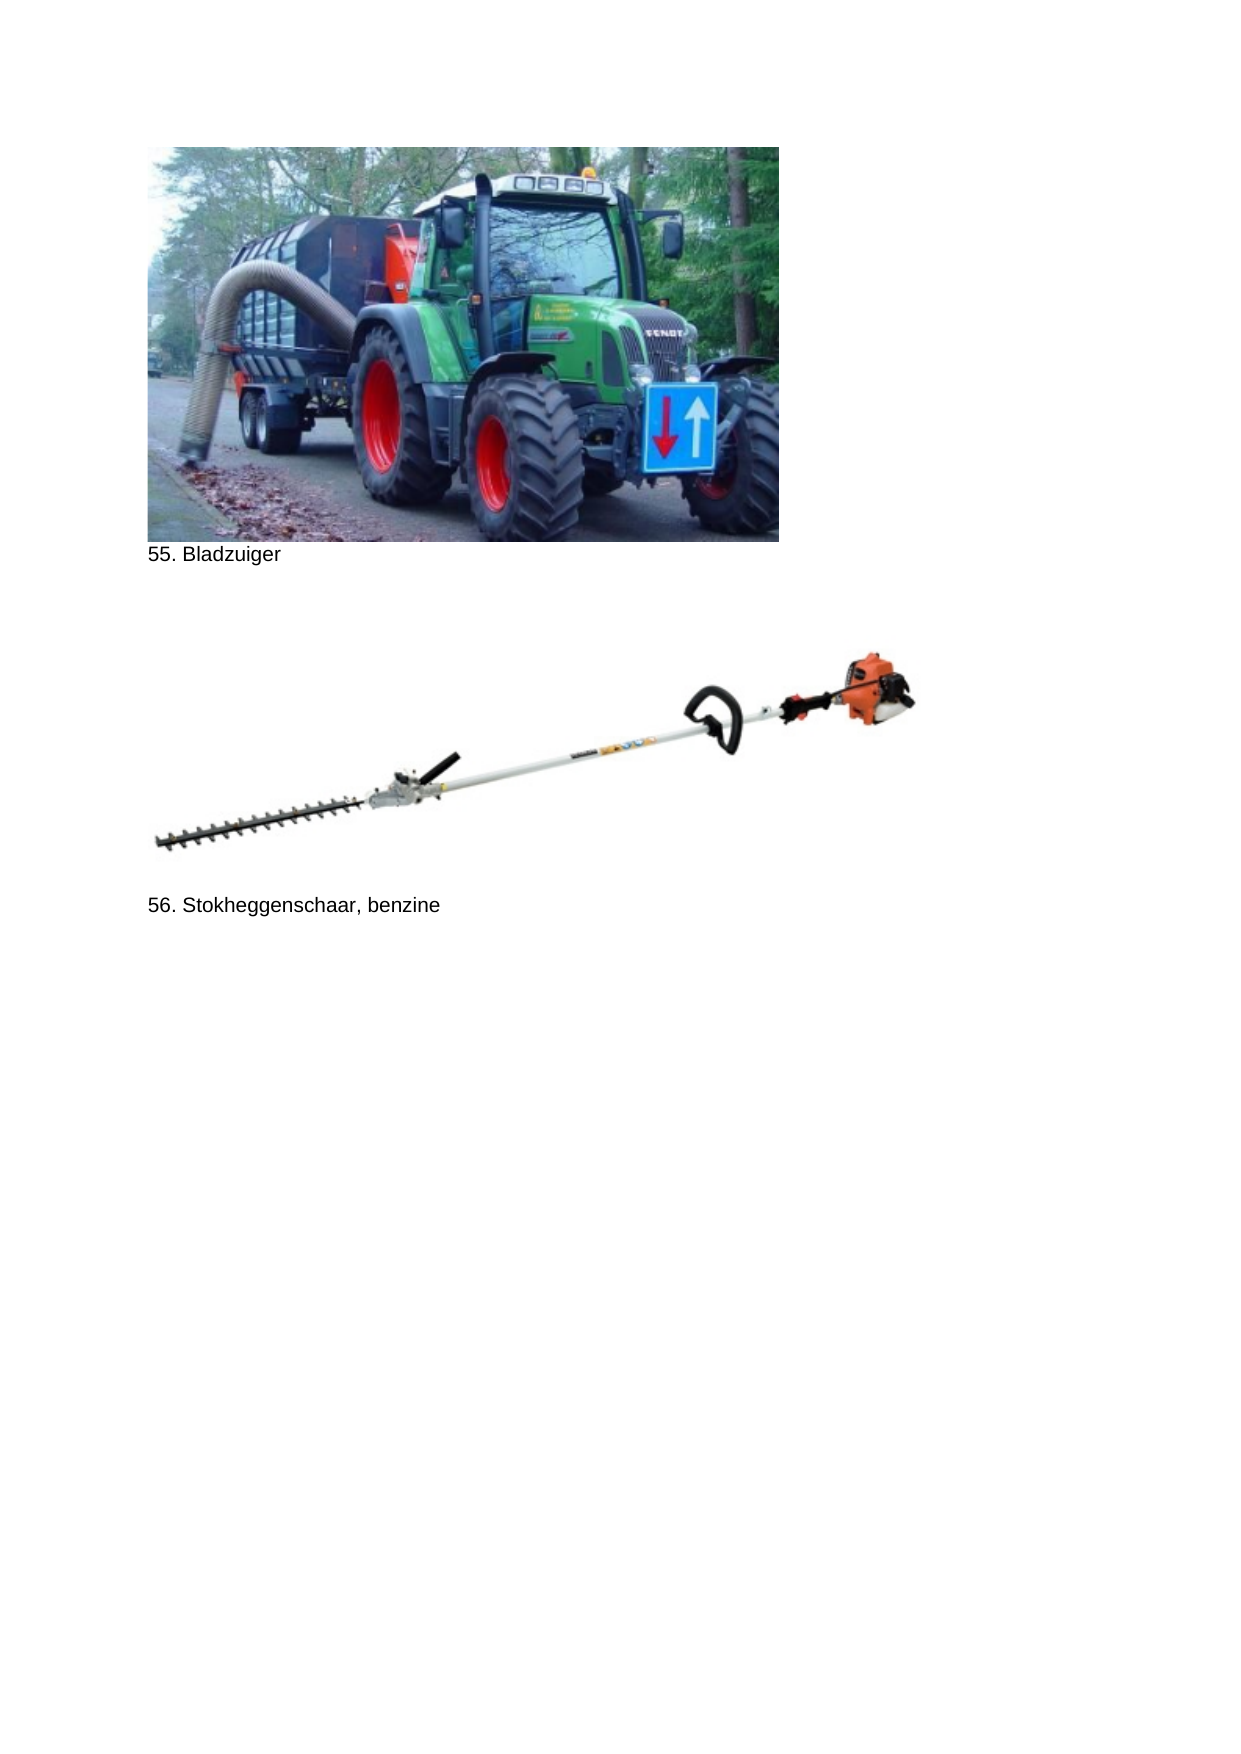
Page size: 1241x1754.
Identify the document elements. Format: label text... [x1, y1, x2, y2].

text 56. Stokheggenschaar, benzine [148, 893, 1093, 917]
picture [147, 613, 925, 893]
picture [147, 147, 779, 542]
text 55. Bladzuiger [148, 541, 1093, 565]
